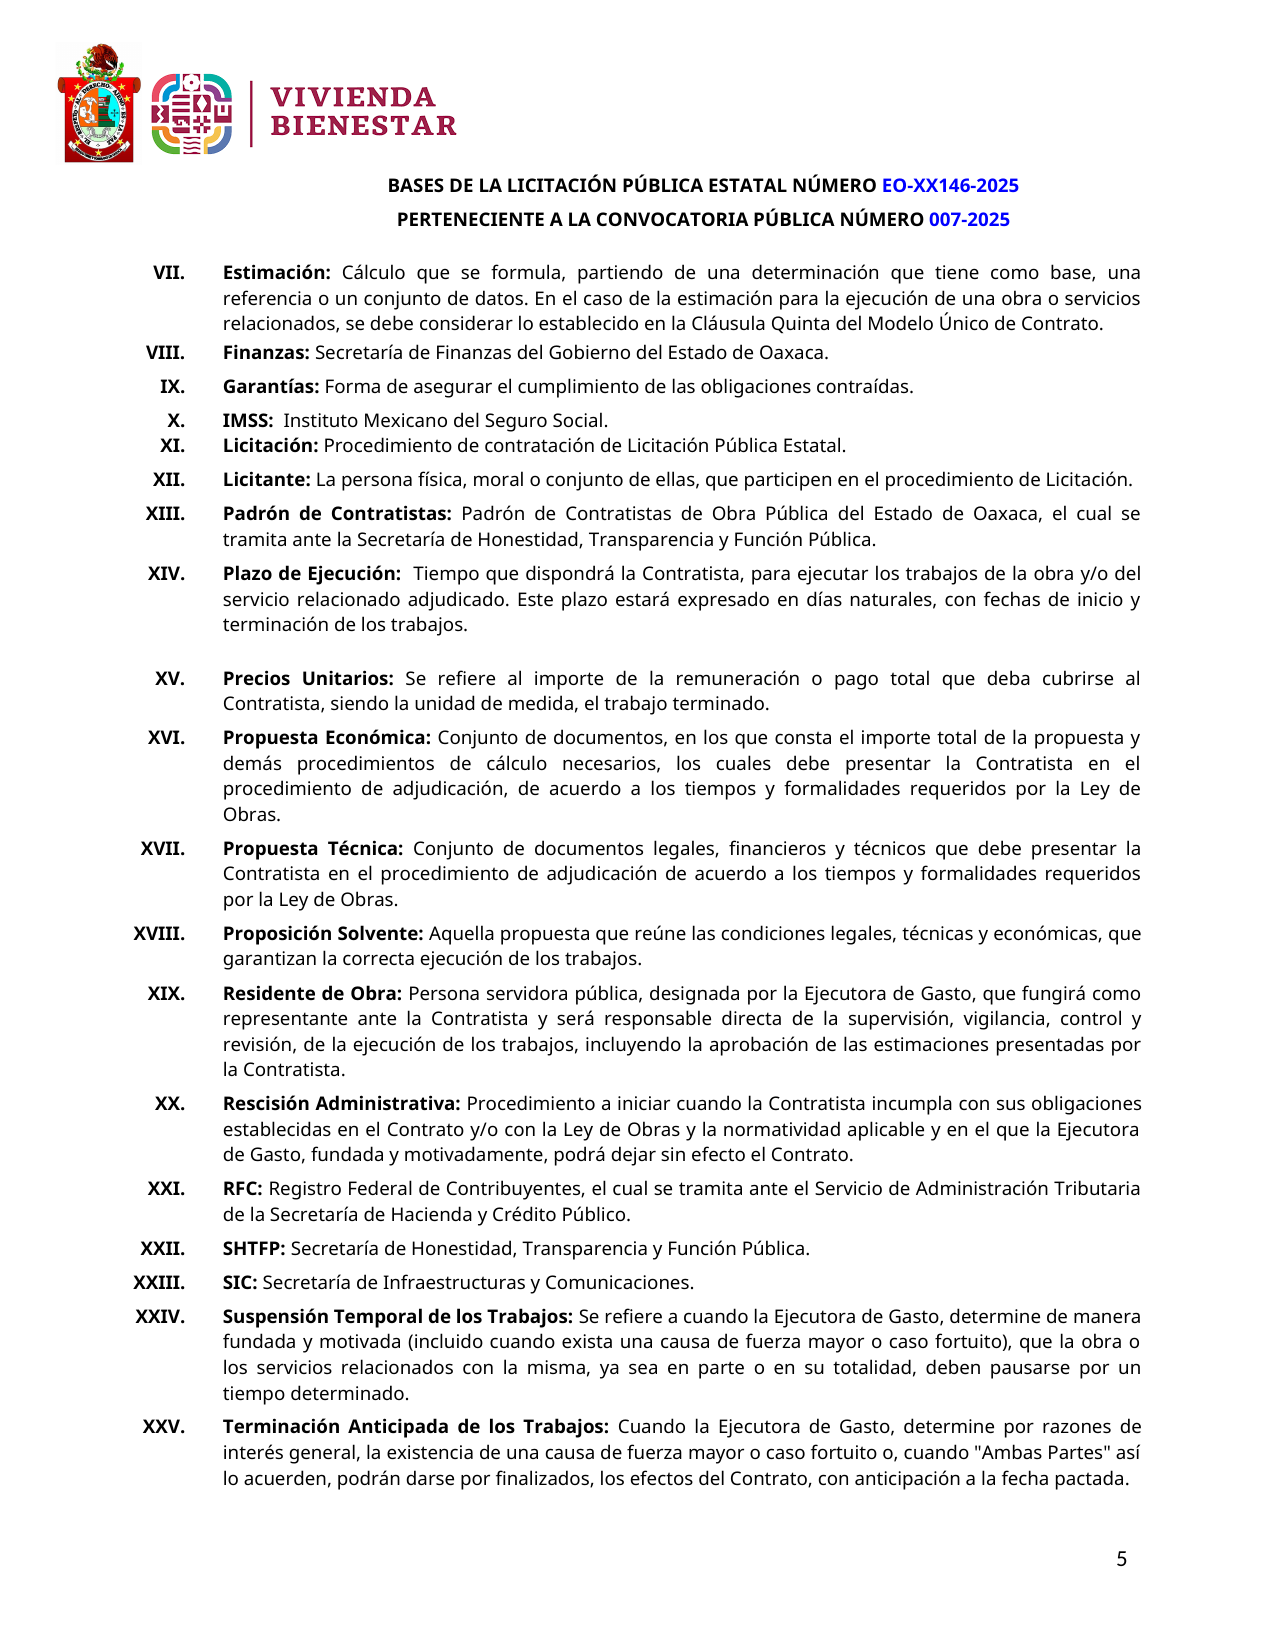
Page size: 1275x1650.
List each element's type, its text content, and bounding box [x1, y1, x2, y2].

list Suspensión Temporal de los Trabajos: Se refiere a cuando la Ejecutora de Gasto, determine de manera fundada y motivada (incluido cuando exista una causa de fuerza mayor o caso fortuito), que la obra o los servicios relacionados con la misma, ya sea en parte o en su totalidad, deben pausarse por un tiempo determinado. [185, 1303, 1142, 1405]
list Garantías: Forma de asegurar el cumplimiento de las obligaciones contraídas. [185, 373, 1142, 398]
list Precios Unitarios: Se refiere al importe de la remuneración o pago total que deba cubrirse al Contratista, siendo la unidad de medida, el trabajo terminado. [185, 665, 1142, 716]
list Licitante: La persona física, moral o conjunto de ellas, que participen en el procedimiento de Licitación. [185, 467, 1142, 492]
list Plazo de Ejecución: Tiempo que dispondrá la Contratista, para ejecutar los trabajos de la obra y/o del servicio relacionado adjudicado. Este plazo estará expresado en días naturales, con fechas de inicio y terminación de los trabajos. [185, 560, 1142, 637]
list Residente de Obra: Persona servidora pública, designada por la Ejecutora de Gasto, que fungirá como representante ante la Contratista y será responsable directa de la supervisión, vigilancia, control y revisión, de la ejecución de los trabajos, incluyendo la aprobación de las estimaciones presentadas por la Contratista. [185, 980, 1142, 1082]
picture [147, 66, 473, 163]
picture [55, 42, 143, 165]
list Licitación: Procedimiento de contratación de Licitación Pública Estatal. [185, 433, 1142, 458]
list RFC: Registro Federal de Contribuyentes, el cual se tramita ante el Servicio de Administración Tributaria de la Secretaría de Hacienda y Crédito Público. [185, 1176, 1142, 1227]
list SHTFP: Secretaría de Honestidad, Transparencia y Función Pública. [185, 1235, 1142, 1261]
list Padrón de Contratistas: Padrón de Contratistas de Obra Pública del Estado de Oaxaca, el cual se tramita ante la Secretaría de Honestidad, Transparencia y Función Pública. [185, 501, 1142, 552]
list Proposición Solvente: Aquella propuesta que reúne las condiciones legales, técnicas y económicas, que garantizan la correcta ejecución de los trabajos. [185, 920, 1142, 971]
list Propuesta Económica: Conjunto de documentos, en los que consta el importe total de la propuesta y demás procedimientos de cálculo necesarios, los cuales debe presentar la Contratista en el procedimiento de adjudicación, de acuerdo a los tiempos y formalidades requeridos por la Ley de Obras. [185, 724, 1142, 827]
list Estimación: Cálculo que se formula, partiendo de una determinación que tiene como base, una referencia o un conjunto de datos. En el caso de la estimación para la ejecución de una obra o servicios relacionados, se debe considerar lo establecido en la Cláusula Quinta del Modelo Único de Contrato. [185, 259, 1142, 336]
list Rescisión Administrativa: Procedimiento a iniciar cuando la Contratista incumpla con sus obligaciones establecidas en el Contrato y/o con la Ley de Obras y la normatividad aplicable y en el que la Ejecutora de Gasto, fundada y motivadamente, podrá dejar sin efecto el Contrato. [185, 1090, 1142, 1167]
list Terminación Anticipada de los Trabajos: Cuando la Ejecutora de Gasto, determine por razones de interés general, la existencia de una causa de fuerza mayor o caso fortuito o, cuando "Ambas Partes" así lo acuerden, podrán darse por finalizados, los efectos del Contrato, con anticipación a la fecha pactada. [185, 1414, 1142, 1490]
list IMSS: Instituto Mexicano del Seguro Social. [185, 407, 1142, 433]
list SIC: Secretaría de Infraestructuras y Comunicaciones. [185, 1269, 1142, 1295]
list Propuesta Técnica: Conjunto de documentos legales, financieros y técnicos que debe presentar la Contratista en el procedimiento de adjudicación de acuerdo a los tiempos y formalidades requeridos por la Ley de Obras. [185, 835, 1142, 912]
list Finanzas: Secretaría de Finanzas del Gobierno del Estado de Oaxaca. [185, 339, 1142, 364]
